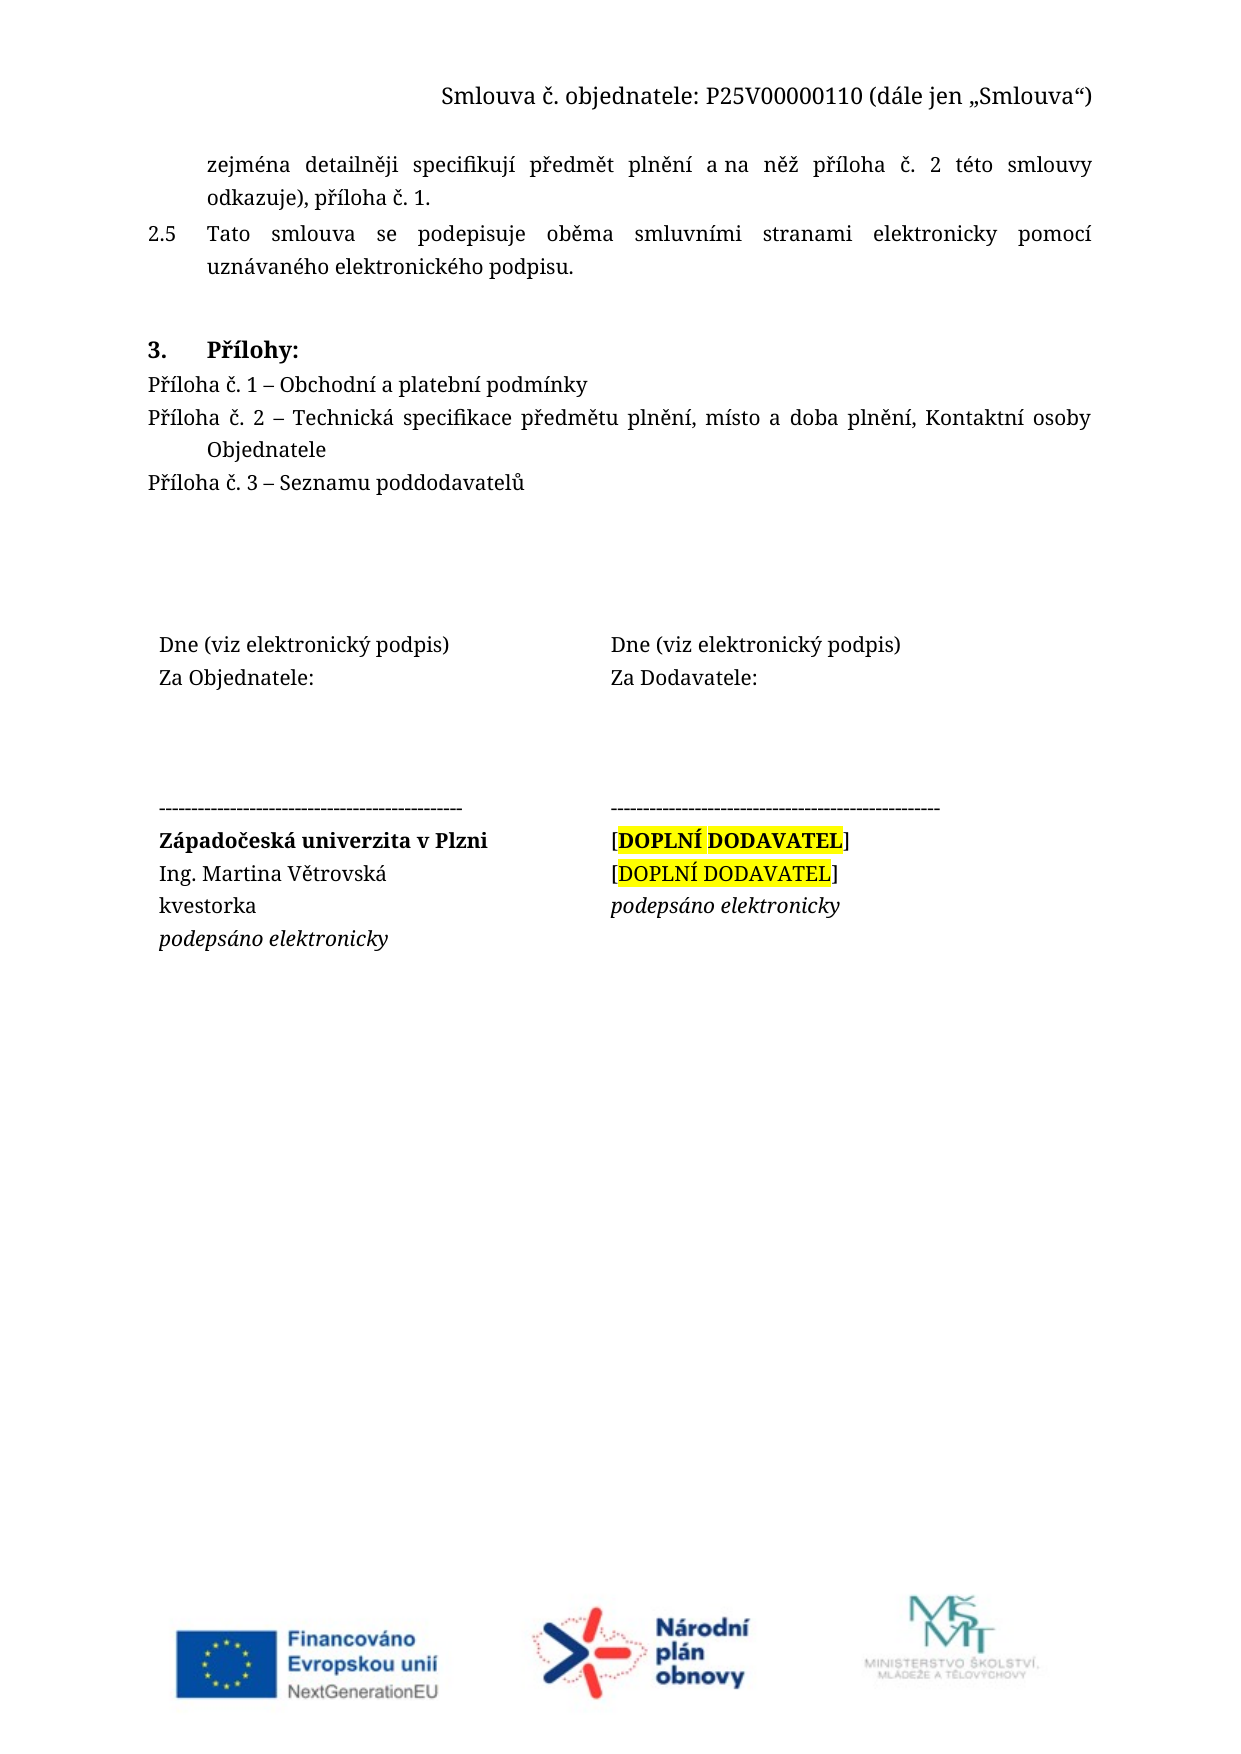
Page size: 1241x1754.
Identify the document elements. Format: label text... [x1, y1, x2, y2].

text Příloha č. 1 – Obchodní a platební podmínky [148, 370, 1093, 398]
text Příloha č. 3 – Seznamu poddodavatelů [148, 468, 1093, 496]
text Příloha č. 2 – Technická specifikace předmětu plnění, místo a doba plnění, Kontaktní osoby Objednatele [148, 403, 1093, 464]
list Přílohy: [148, 334, 1093, 365]
list Tato smlouva se podepisuje oběma smluvními stranami elektronicky pomocí uznávaného elektronického podpisu. [148, 219, 1093, 281]
table_header Dne (viz elektronický podpis) Za Objednatele: ----------------------------------------------- Západočeská univerzita v Plzni Ing. Martina Větrovská kvestorka podepsáno elektronicky [148, 630, 599, 956]
picture [147, 1548, 1093, 1726]
table_header Dne (viz elektronický podpis) Za Dodavatele: --------------------------------------------------- [DOPLNÍ DODAVATEL] [DOPLNÍ DODAVATEL] podepsáno elektronicky [599, 630, 1051, 956]
